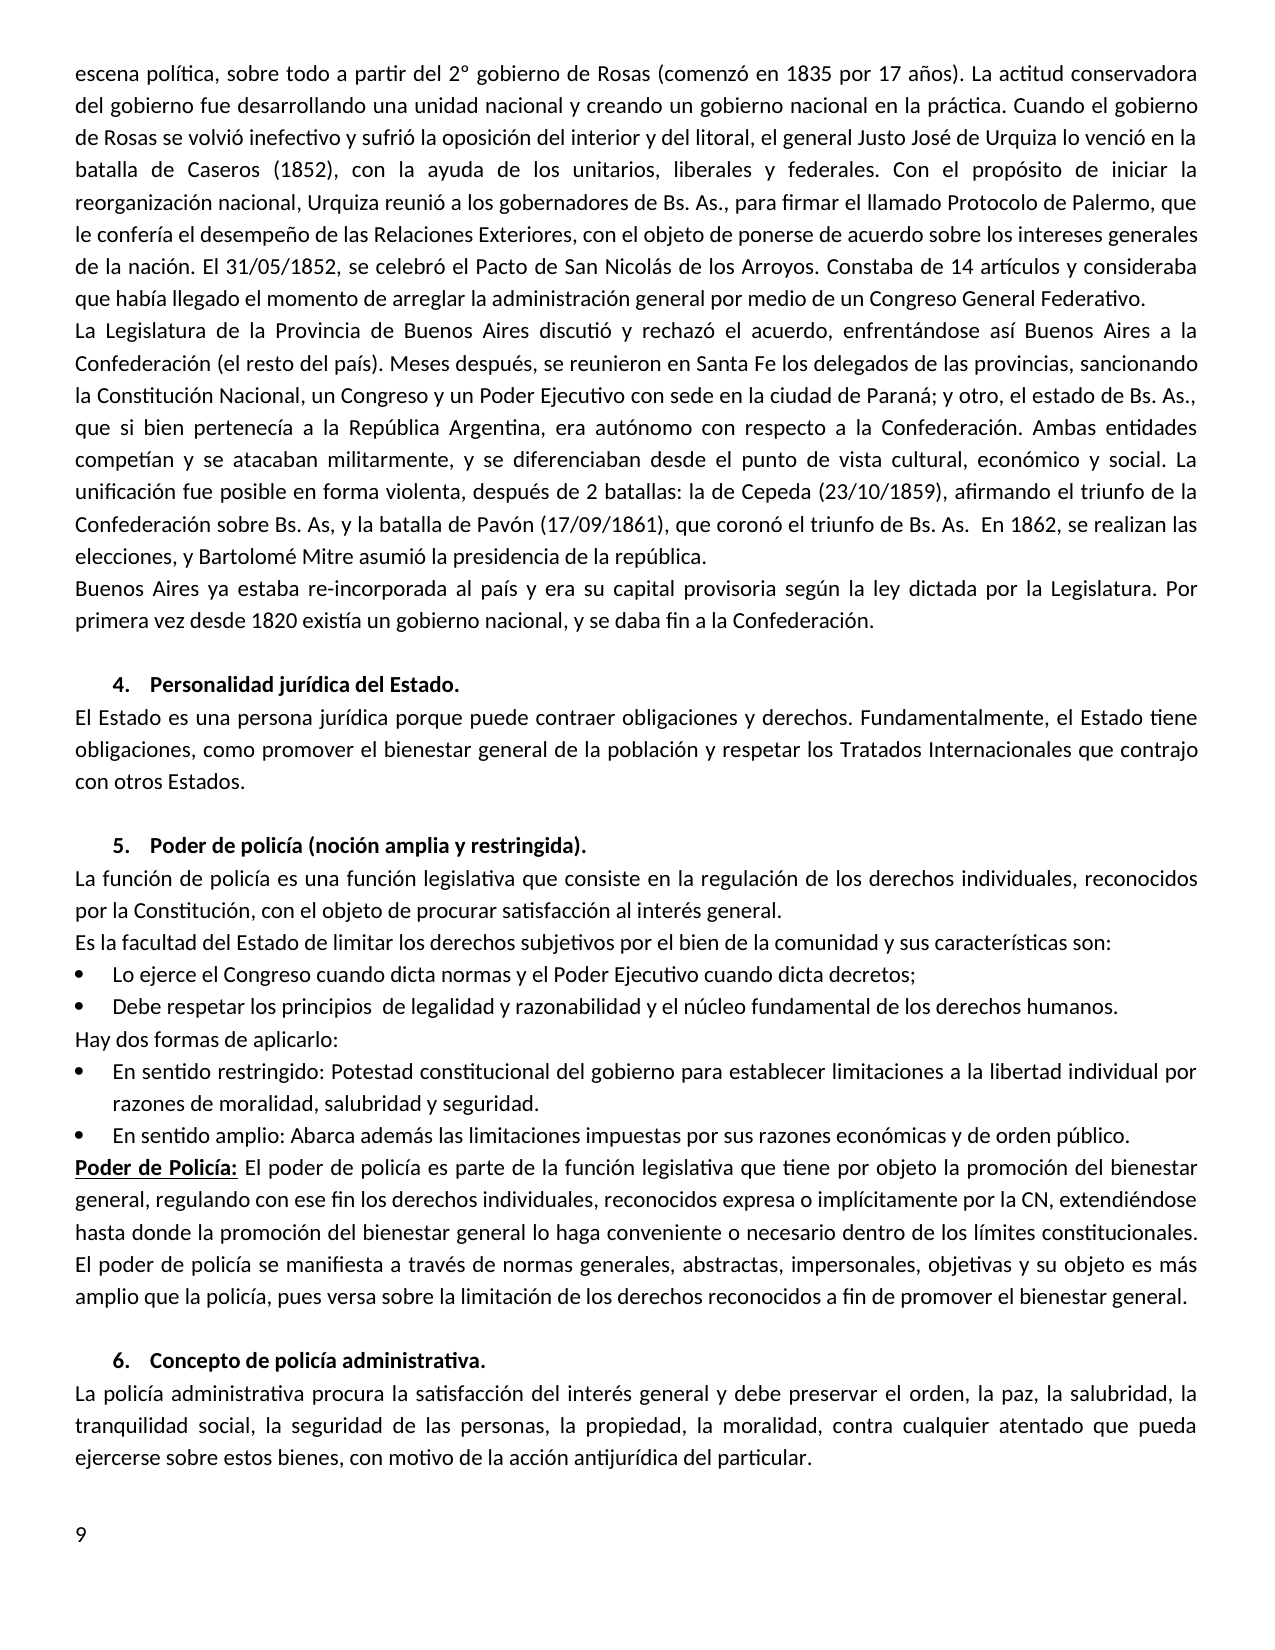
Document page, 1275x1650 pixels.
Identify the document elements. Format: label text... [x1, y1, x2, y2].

list Buenos Aires ya estaba re-incorporada al país y era su capital provisoria según la ley dictada por la Legislatura. Por primera vez desde 1820 existía un gobierno nacional, y se daba fin a la Confederación. [75, 574, 1200, 634]
list Poder de policía (noción amplia y restringida). [112, 832, 1200, 859]
text El Estado es una persona jurídica porque puede contraer obligaciones y derechos. Fundamentalmente, el Estado tiene obligaciones, como promover el bienestar general de la población y respetar los Tratados Internacionales que contrajo con otros Estados. [75, 703, 1200, 795]
list En sentido amplio: Abarca además las limitaciones impuestas por sus razones económicas y de orden público. [75, 1121, 1200, 1149]
text Poder de Policía: El poder de policía es parte de la función legislativa que tiene por objeto la promoción del bienestar general, regulando con ese fin los derechos individuales, reconocidos expresa o implícitamente por la CN, extendiéndose hasta donde la promoción del bienestar general lo haga conveniente o necesario dentro de los límites constitucionales. El poder de policía se manifiesta a través de normas generales, abstractas, impersonales, objetivas y su objeto es más amplio que la policía, pues versa sobre la limitación de los derechos reconocidos a fin de promover el bienestar general. [75, 1153, 1200, 1310]
text Hay dos formas de aplicarlo: [75, 1025, 1200, 1053]
text La policía administrativa procura la satisfacción del interés general y debe preservar el orden, la paz, la salubridad, la tranquilidad social, la seguridad de las personas, la propiedad, la moralidad, contra cualquier atentado que pueda ejercerse sobre estos bienes, con motivo de la acción antijurídica del particular. [75, 1379, 1200, 1471]
list Debe respetar los principios de legalidad y razonabilidad y el núcleo fundamental de los derechos humanos. [75, 992, 1200, 1021]
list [75, 59, 1200, 312]
list Personalidad jurídica del Estado. [112, 671, 1200, 699]
list Lo ejerce el Congreso cuando dicta normas y el Poder Ejecutivo cuando dicta decretos; [75, 960, 1200, 988]
list En sentido restringido: Potestad constitucional del gobierno para establecer limitaciones a la libertad individual por razones de moralidad, salubridad y seguridad. [75, 1057, 1200, 1117]
text Es la facultad del Estado de limitar los derechos subjetivos por el bien de la comunidad y sus características son: [75, 928, 1200, 956]
list Concepto de policía administrativa. [112, 1347, 1200, 1374]
text La función de policía es una función legislativa que consiste en la regulación de los derechos individuales, reconocidos por la Constitución, con el objeto de procurar satisfacción al interés general. [75, 864, 1200, 924]
list La Legislatura de la Provincia de Buenos Aires discutió y rechazó el acuerdo, enfrentándose así Buenos Aires a la Confederación (el resto del país). Meses después, se reunieron en Santa Fe los delegados de las provincias, sancionando la Constitución Nacional, un Congreso y un Poder Ejecutivo con sede en la ciudad de Paraná; y otro, el estado de Bs. As., que si bien pertenecía a la República Argentina, era autónomo con respecto a la Confederación. Ambas entidades competían y se atacaban militarmente, y se diferenciaban desde el punto de vista cultural, económico y social. La unificación fue posible en forma violenta, después de 2 batallas: la de Cepeda (23/10/1859), afirmando el triunfo de la Confederación sobre Bs. As, y la batalla de Pavón (17/09/1861), que coronó el triunfo de Bs. As. En 1862, se realizan las elecciones, y Bartolomé Mitre asumió la presidencia de la república. [75, 317, 1200, 570]
